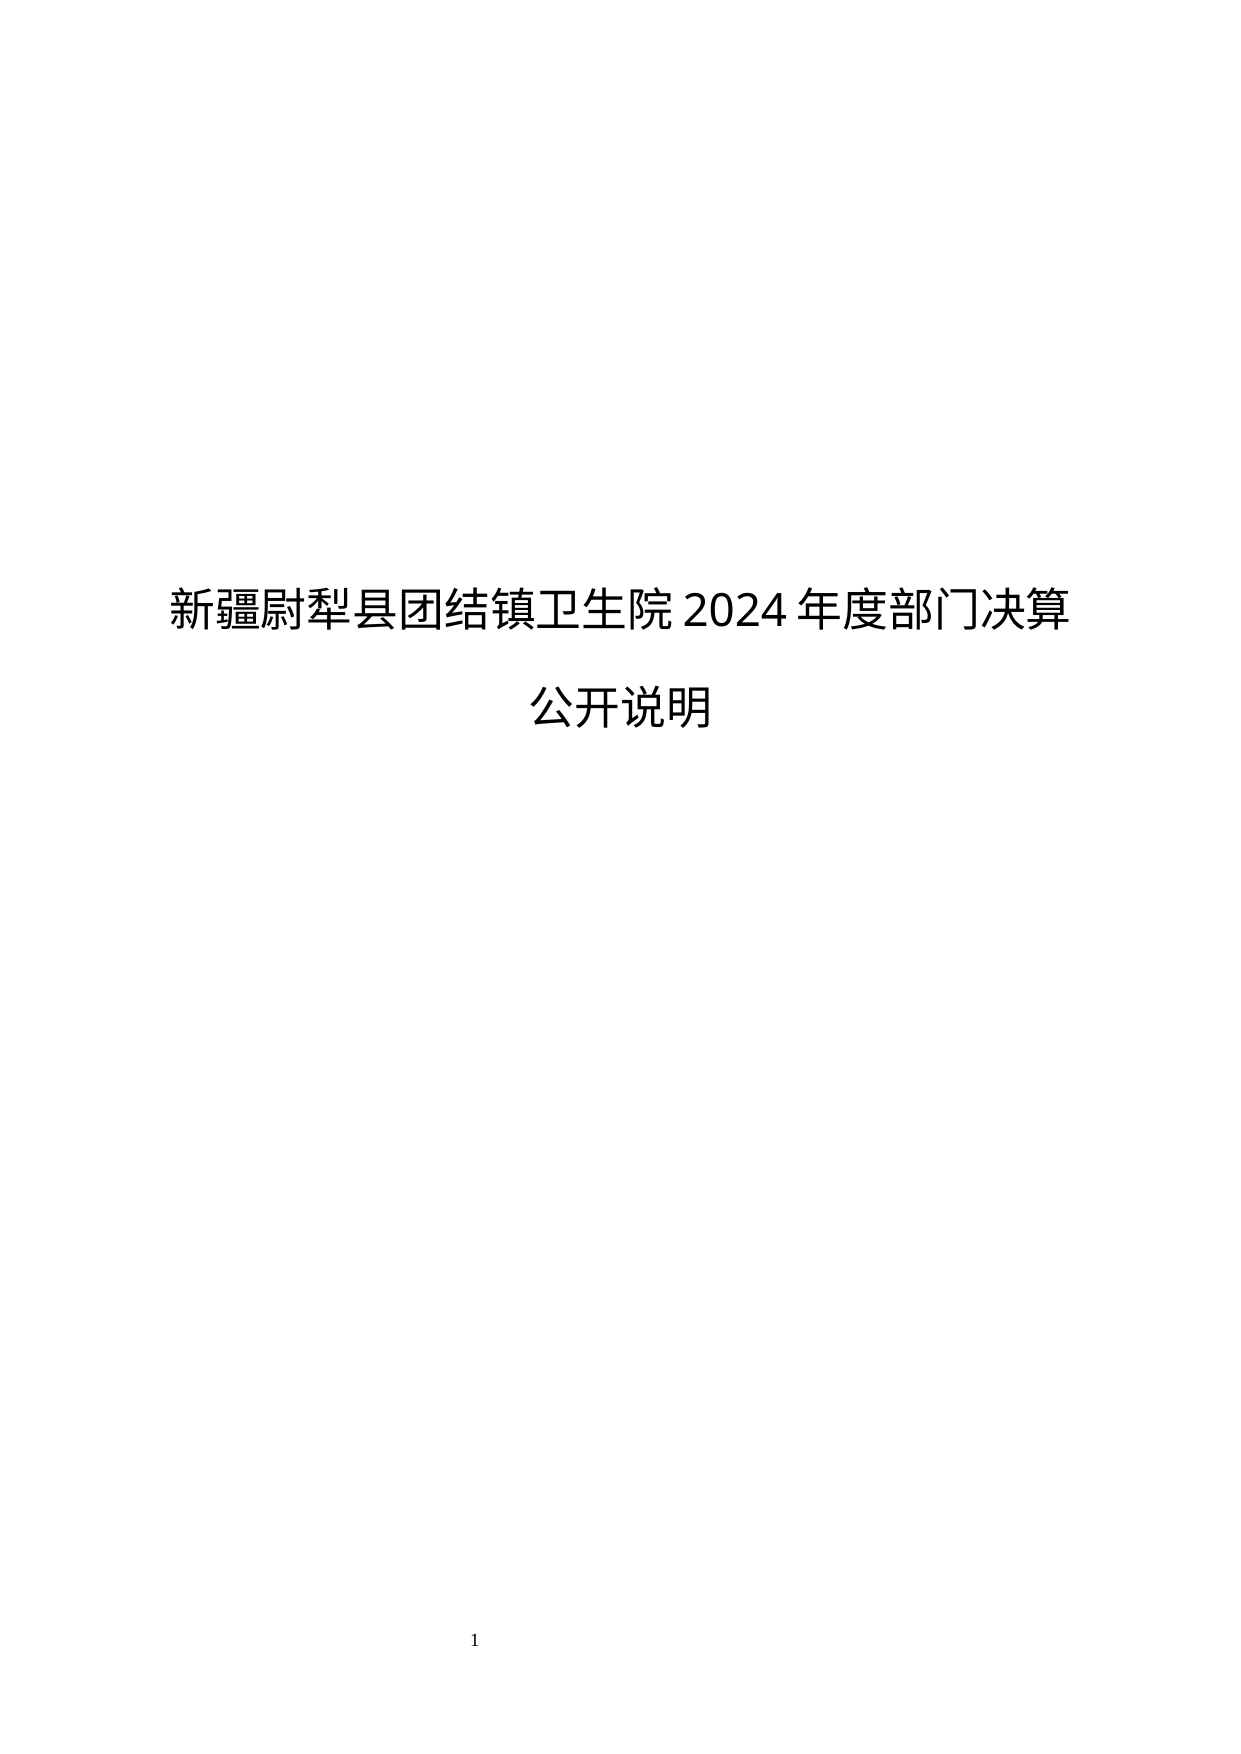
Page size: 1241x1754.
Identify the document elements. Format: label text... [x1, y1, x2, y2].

text 新疆尉犁县团结镇卫生院2024年度部门决算 [159, 558, 1081, 655]
text 公开说明 [159, 655, 1081, 753]
